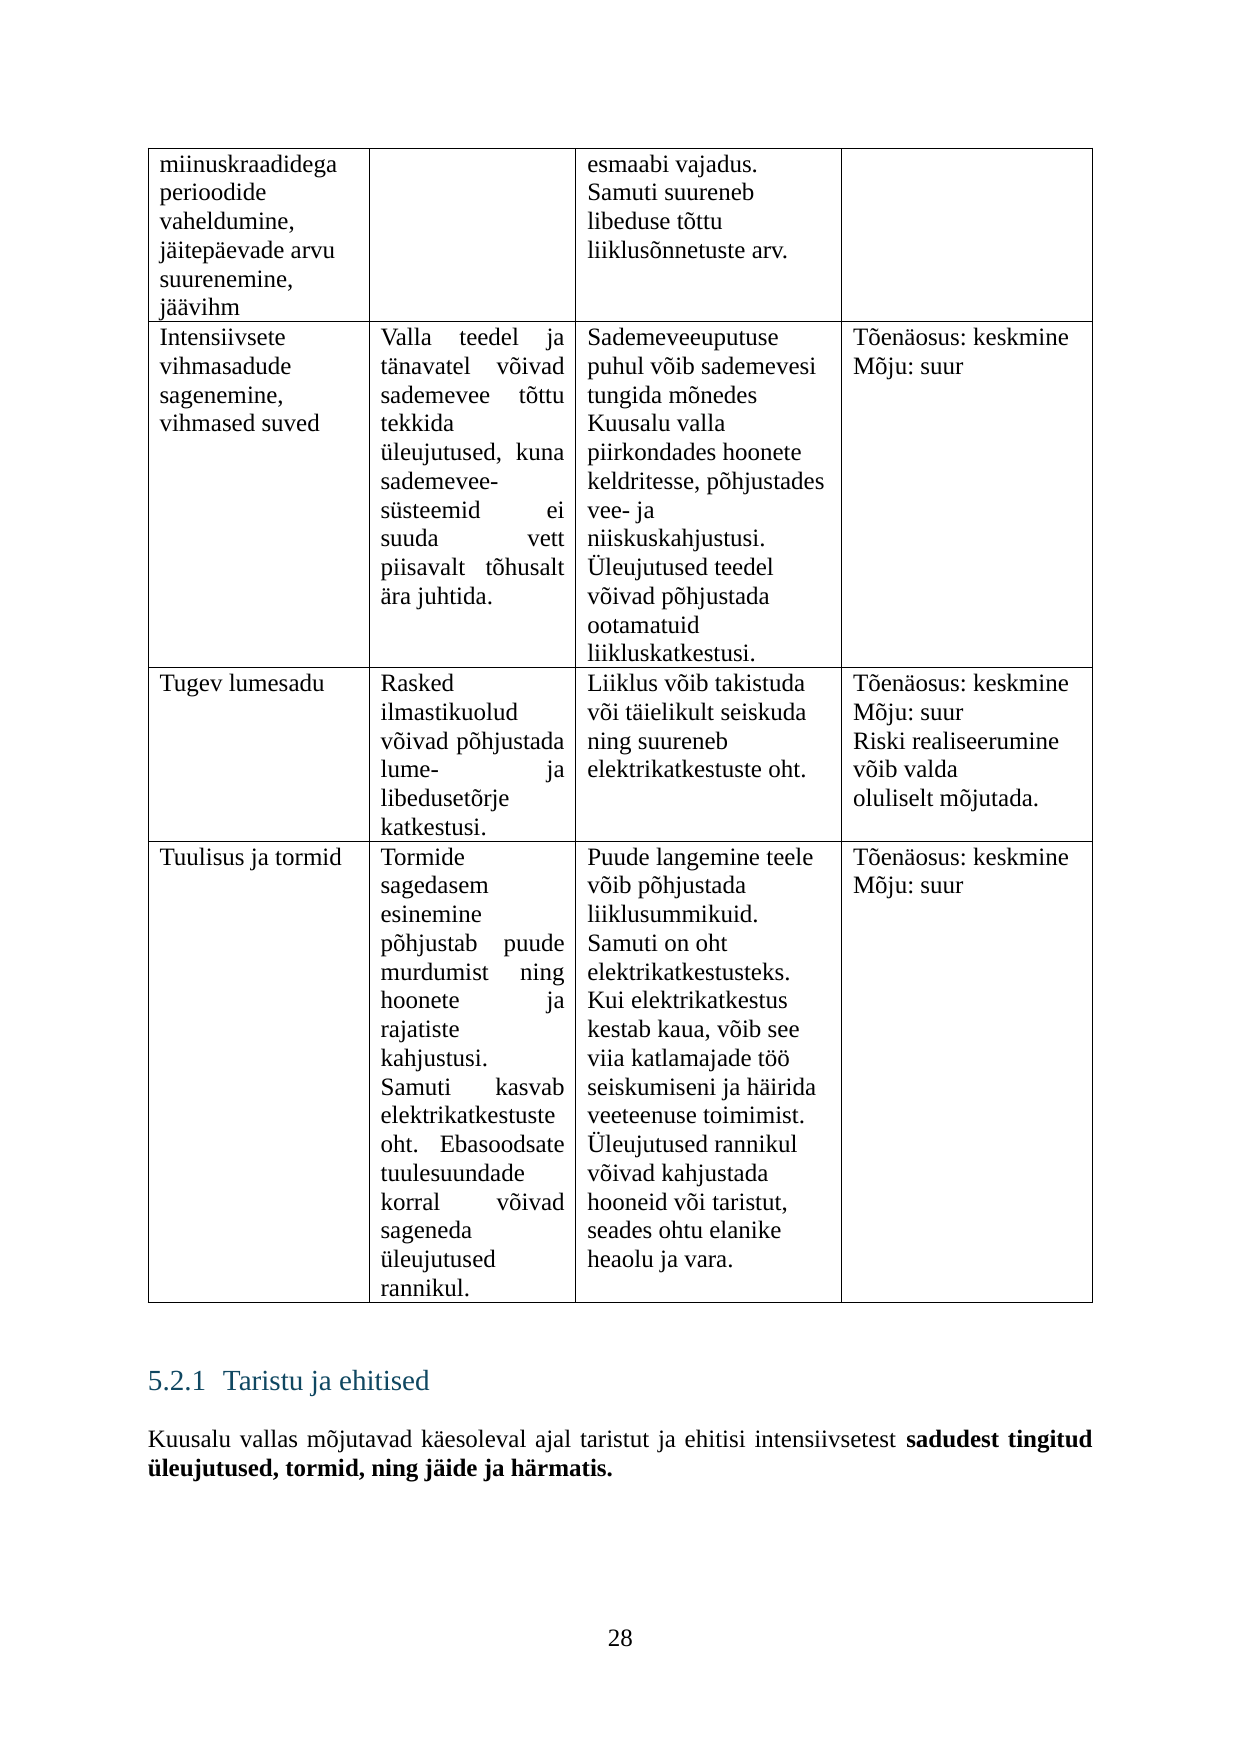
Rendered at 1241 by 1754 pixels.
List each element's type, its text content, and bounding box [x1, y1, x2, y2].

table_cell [149, 149, 369, 321]
table_cell Tugev lumesadu [149, 668, 369, 841]
text Kuusalu vallas mõjutavad käesoleval ajal taristut ja ehitisi intensiivsetest sadudest tingitud üleujutused, tormid, ning jäide ja härmatis. [148, 1424, 1093, 1482]
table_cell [576, 149, 841, 321]
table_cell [842, 149, 1092, 321]
table_cell Sademeveeuputuse puhul võib sademevesi tungida mõnedes Kuusalu valla piirkondades hoonete keldritesse, põhjustades vee- ja niiskuskahjustusi. Üleujutused teedel võivad põhjustada ootamatuid liikluskatkestusi. [576, 322, 841, 667]
subtitle Taristu ja ehitised [148, 1363, 1093, 1397]
table_cell Tormide sagedasem esinemine põhjustab puude murdumist ning hoonete ja rajatiste kahjustusi. Samuti kasvab elektrikatkestuste oht. Ebasoodsate tuulesuundade korral võivad sageneda üleujutused rannikul. [370, 842, 575, 1302]
table_cell Valla teedel ja tänavatel võivad sademevee tõttu tekkida üleujutused, kuna sademevee-süsteemid ei suuda vett piisavalt tõhusalt ära juhtida. [370, 322, 575, 667]
table_cell Tuulisus ja tormid [149, 842, 369, 1302]
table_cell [370, 149, 575, 321]
table_cell Liiklus võib takistuda või täielikult seiskuda ning suureneb elektrikatkestuste oht. [576, 668, 841, 841]
table_cell Intensiivsete vihmasadude sagenemine, vihmased suved [149, 322, 369, 667]
table_cell Tõenäosus: keskmine Mõju: suur [842, 322, 1092, 667]
table_cell Puude langemine teele võib põhjustada liiklusummikuid. Samuti on oht elektrikatkestusteks. Kui elektrikatkestus kestab kaua, võib see viia katlamajade töö seiskumiseni ja häirida veeteenuse toimimist. Üleujutused rannikul võivad kahjustada hooneid või taristut, seades ohtu elanike heaolu ja vara. [576, 842, 841, 1302]
table_cell Tõenäosus: keskmine Mõju: suur [842, 842, 1092, 1302]
table_cell Tõenäosus: keskmine Mõju: suur Riski realiseerumine võib valda oluliselt mõjutada. [842, 668, 1092, 841]
table_cell Rasked ilmastikuolud võivad põhjustada lume- ja libedusetõrje katkestusi. [370, 668, 575, 841]
